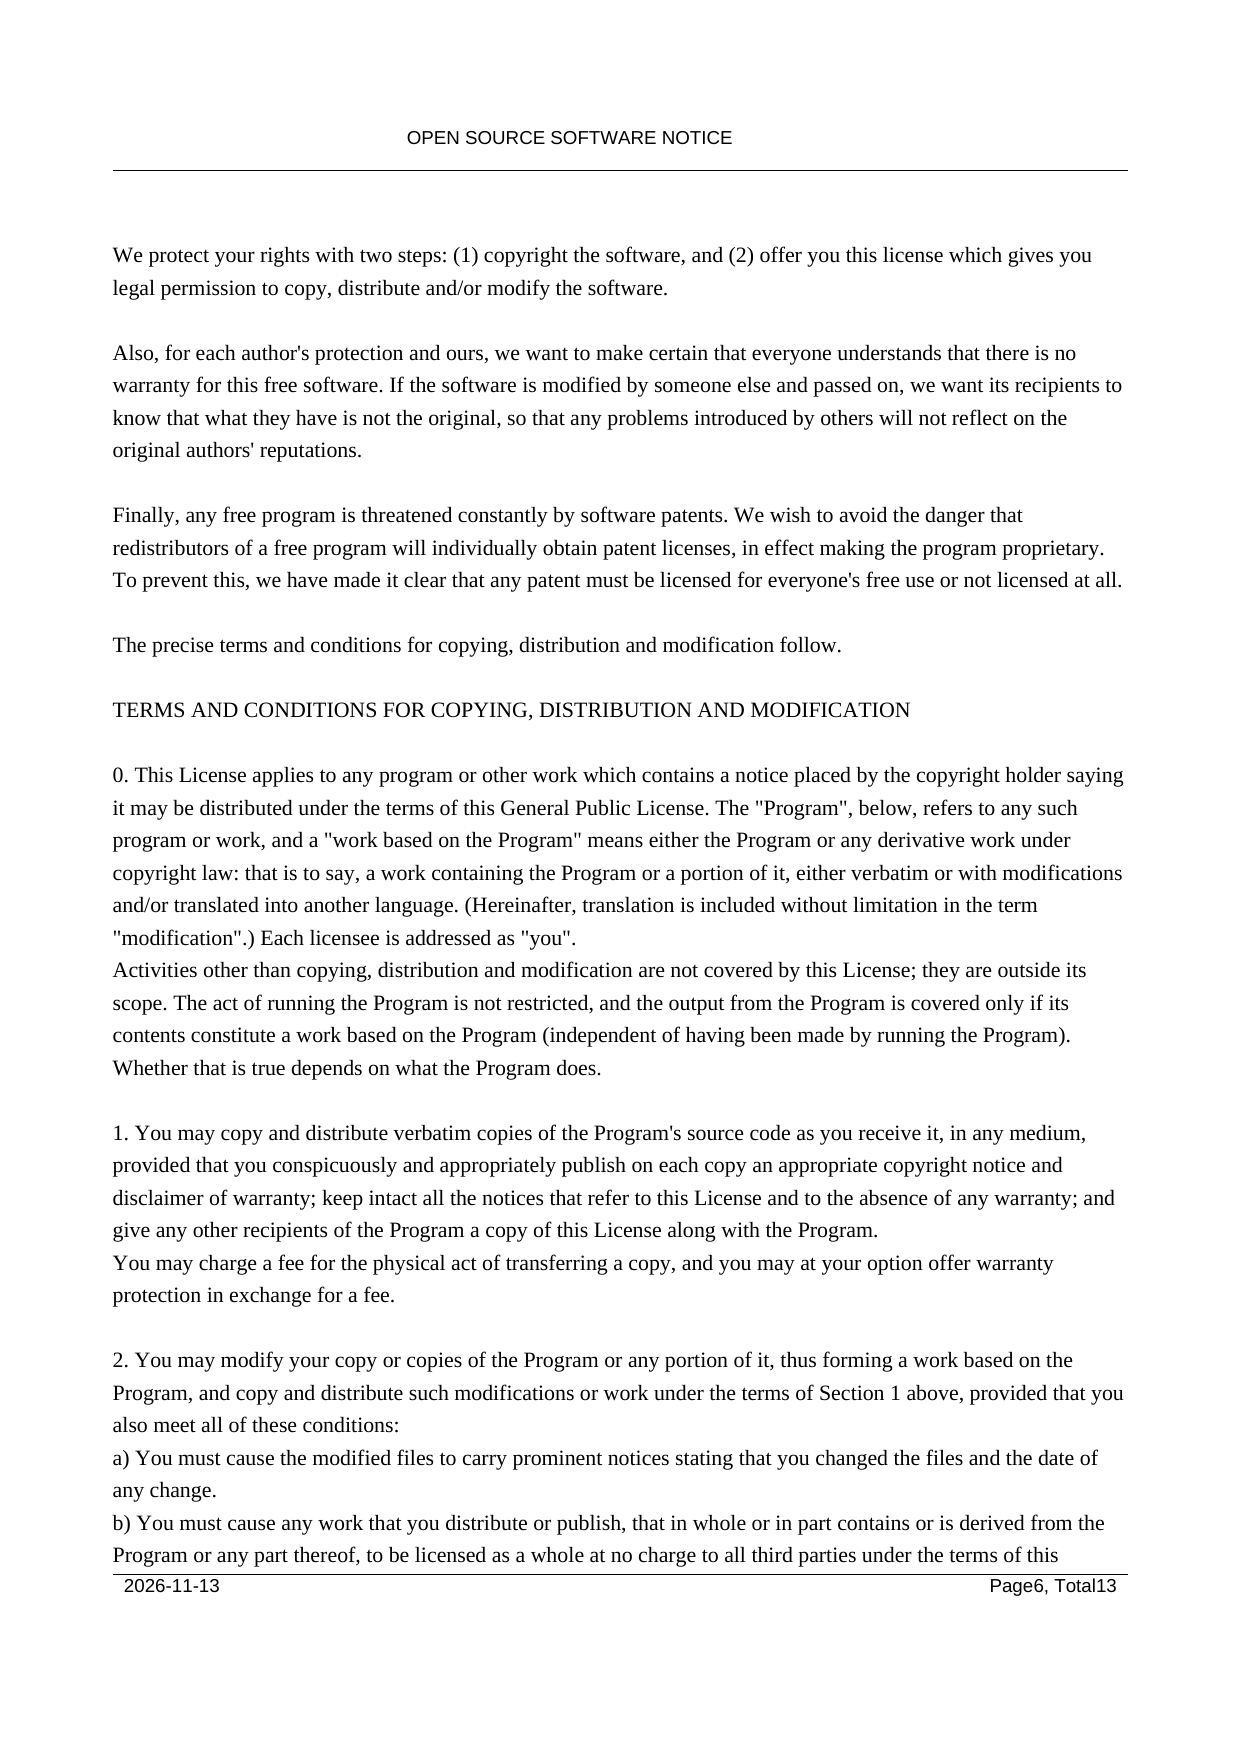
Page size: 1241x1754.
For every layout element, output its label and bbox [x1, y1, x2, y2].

text [112, 206, 1128, 1571]
